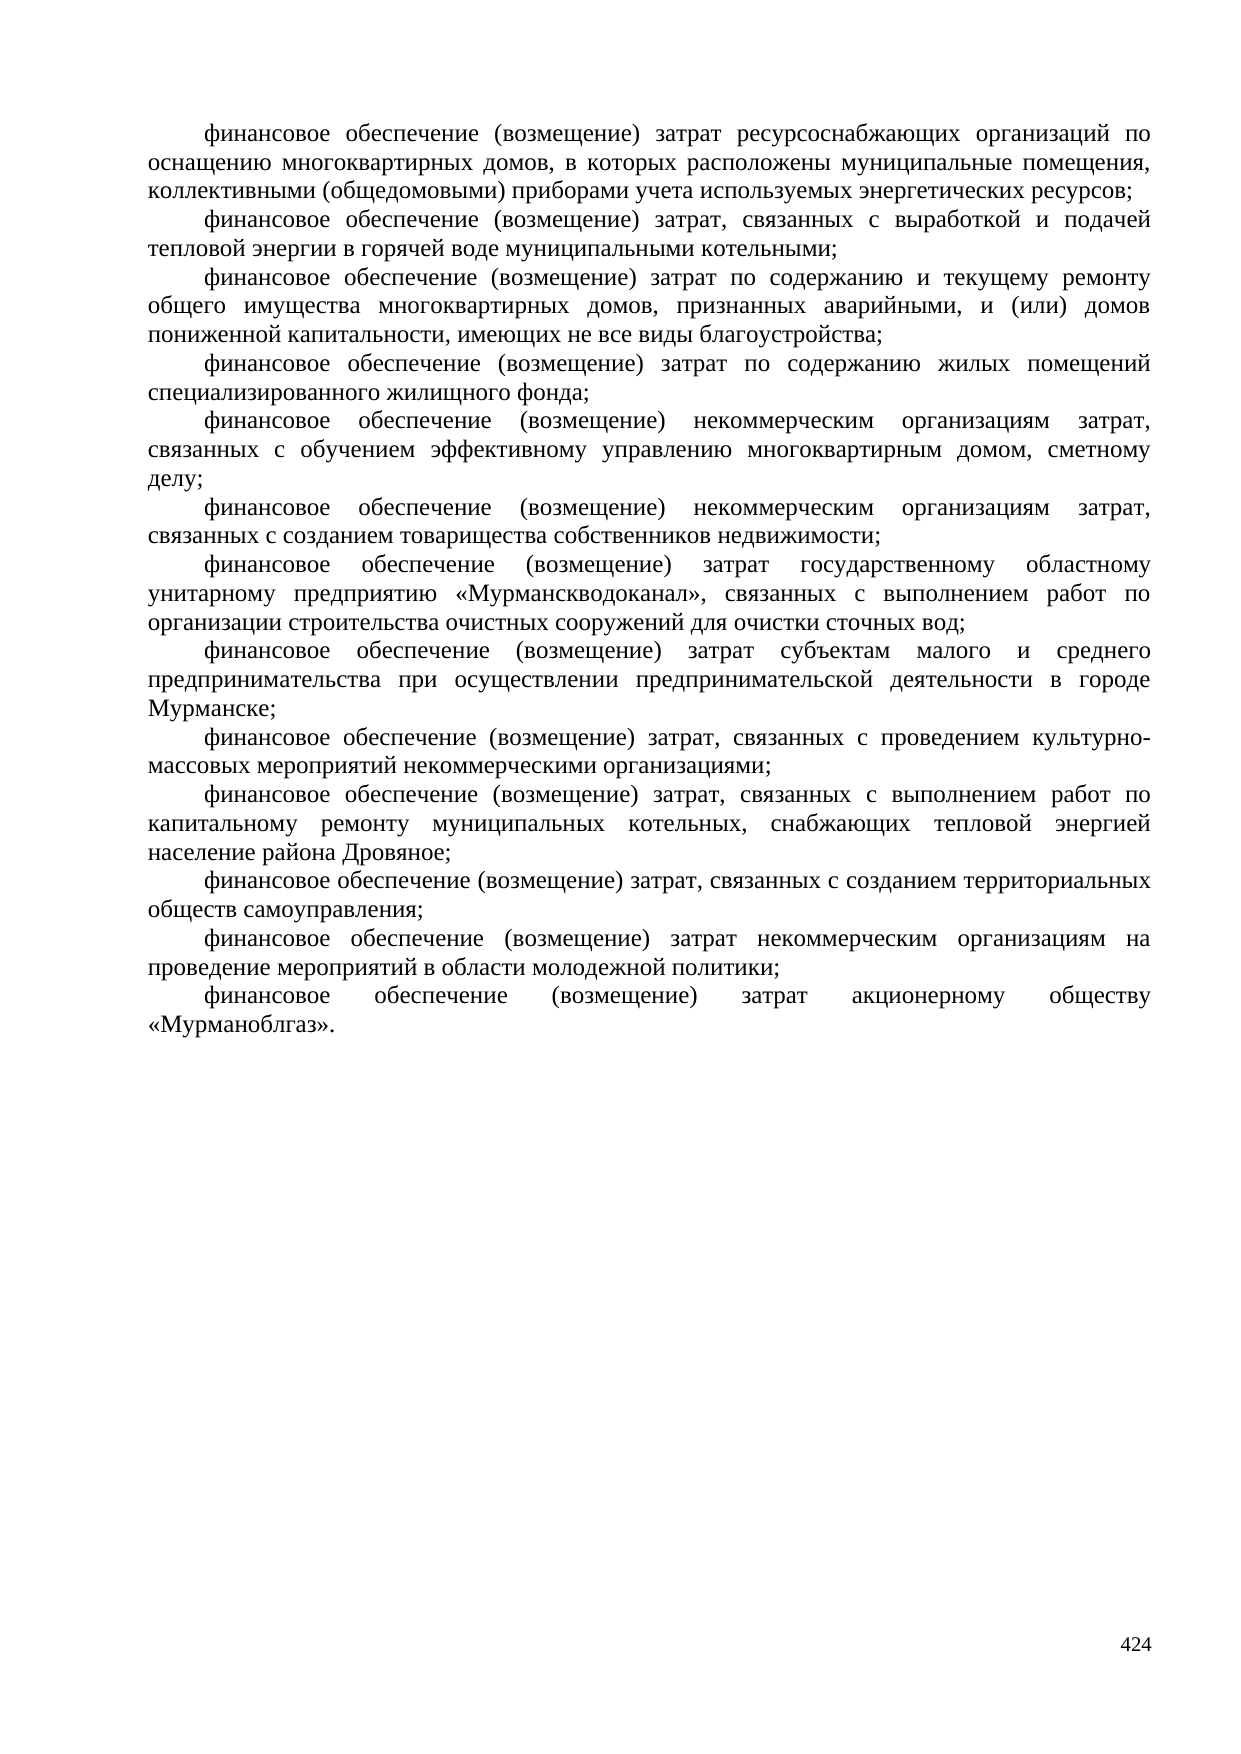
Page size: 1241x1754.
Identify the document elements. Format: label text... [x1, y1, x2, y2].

text финансовое обеспечение (возмещение) некоммерческим организациям затрат, связанных с созданием товарищества собственников недвижимости; [148, 492, 1152, 549]
text финансовое обеспечение (возмещение) затрат государственному областному унитарному предприятию «Мурманскводоканал», связанных с выполнением работ по организации строительства очистных сооружений для очистки сточных вод; [148, 549, 1152, 636]
text финансовое обеспечение (возмещение) некоммерческим организациям затрат, связанных с обучением эффективному управлению многоквартирным домом, сметному делу; [148, 406, 1152, 492]
text финансовое обеспечение (возмещение) затрат, связанных с созданием территориальных обществ самоуправления; [148, 866, 1152, 923]
text финансовое обеспечение (возмещение) затрат, связанных с проведением культурно-массовых мероприятий некоммерческими организациями; [148, 722, 1152, 779]
text финансовое обеспечение (возмещение) затрат субъектам малого и среднего предпринимательства при осуществлении предпринимательской деятельности в городе Мурманске; [148, 636, 1152, 722]
text финансовое обеспечение (возмещение) затрат по содержанию жилых помещений специализированного жилищного фонда; [148, 348, 1152, 406]
text финансовое обеспечение (возмещение) затрат, связанных с выработкой и подачей тепловой энергии в горячей воде муниципальными котельными; [148, 204, 1152, 262]
text финансовое обеспечение (возмещение) затрат некоммерческим организациям на проведение мероприятий в области молодежной политики; [148, 923, 1152, 981]
text финансовое обеспечение (возмещение) затрат, связанных с выполнением работ по капитальному ремонту муниципальных котельных, снабжающих тепловой энергией население района Дровяное; [148, 779, 1152, 866]
text финансовое обеспечение (возмещение) затрат ресурсоснабжающих организаций по оснащению многоквартирных домов, в которых расположены муниципальные помещения, коллективными (общедомовыми) приборами учета используемых энергетических ресурсов; [148, 118, 1152, 204]
text финансовое обеспечение (возмещение) затрат акционерному обществу «Мурманоблгаз». [148, 981, 1152, 1038]
text финансовое обеспечение (возмещение) затрат по содержанию и текущему ремонту общего имущества многоквартирных домов, признанных аварийными, и (или) домов пониженной капитальности, имеющих не все виды благоустройства; [148, 262, 1152, 348]
